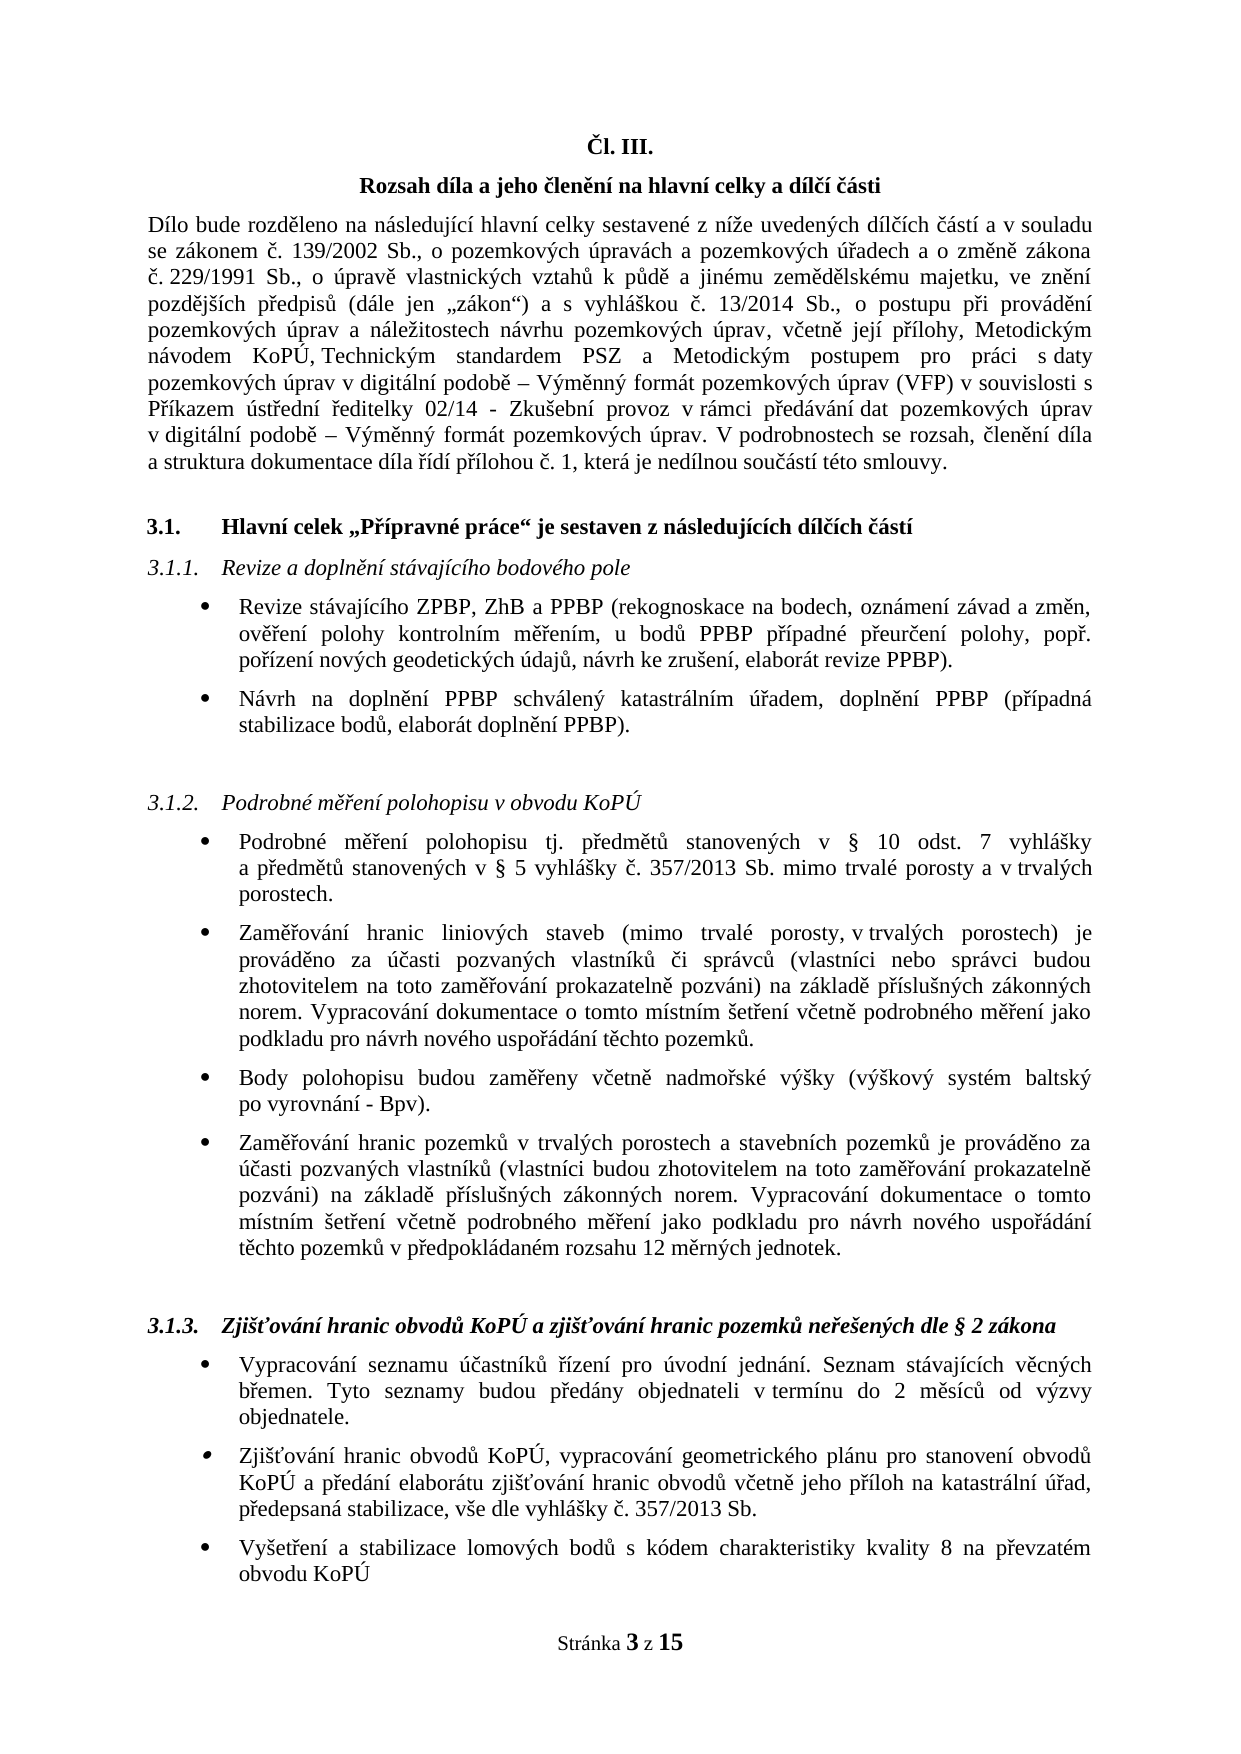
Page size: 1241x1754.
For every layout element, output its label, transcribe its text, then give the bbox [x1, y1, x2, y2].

list Zaměřování hranic liniových staveb (mimo trvalé porosty, v trvalých porostech) je prováděno za účasti pozvaných vlastníků či správců (vlastníci nebo správci budou zhotovitelem na toto zaměřování prokazatelně pozváni) na základě příslušných zákonných norem. Vypracování dokumentace o tomto místním šetření včetně podrobného měření jako podkladu pro návrh nového uspořádání těchto pozemků. [201, 919, 1093, 1051]
text 3.1.2. Podrobné měření polohopisu v obvodu KoPÚ [148, 789, 1093, 815]
text 3.1.3. Zjišťování hranic obvodů KoPÚ a zjišťování hranic pozemků neřešených dle § 2 zákona [148, 1312, 1093, 1338]
list Vyšetření a stabilizace lomových bodů s kódem charakteristiky kvality 8 na převzatém obvodu KoPÚ [201, 1534, 1093, 1587]
subtitle Rozsah díla a jeho členění na hlavní celky a dílčí části [148, 172, 1093, 198]
list Podrobné měření polohopisu tj. předmětů stanovených v § 10 odst. 7 vyhlášky a předmětů stanovených v § 5 vyhlášky č. 357/2013 Sb. mimo trvalé porosty a v trvalých porostech. [201, 828, 1093, 907]
list Zaměřování hranic pozemků v trvalých porostech a stavebních pozemků je prováděno za účasti pozvaných vlastníků (vlastníci budou zhotovitelem na toto zaměřování prokazatelně pozváni) na základě příslušných zákonných norem. Vypracování dokumentace o tomto místním šetření včetně podrobného měření jako podkladu pro návrh nového uspořádání těchto pozemků v předpokládaném rozsahu 12 měrných jednotek. [201, 1129, 1093, 1261]
list Revize stávajícího ZPBP, ZhB a PPBP (rekognoskace na bodech, oznámení závad a změn, ověření polohy kontrolním měřením, u bodů PPBP případné přeurčení polohy, popř. pořízení nových geodetických údajů, návrh ke zrušení, elaborát revize PPBP). [201, 593, 1093, 672]
text Čl. III. [148, 133, 1093, 159]
text 3.1. Hlavní celek „Přípravné práce“ je sestaven z následujících dílčích částí [146, 513, 1093, 539]
list Body polohopisu budou zaměřeny včetně nadmořské výšky (výškový systém baltský po vyrovnání - Bpv). [201, 1063, 1093, 1116]
list Návrh na doplnění PPBP schválený katastrálním úřadem, doplnění PPBP (případná stabilizace bodů, elaborát doplnění PPBP). [201, 685, 1093, 737]
text 3.1.1. Revize a doplnění stávajícího bodového pole [148, 554, 1093, 581]
text Dílo bude rozděleno na následující hlavní celky sestavené z níže uvedených dílčích částí a v souladu se zákonem č. 139/2002 Sb., o pozemkových úpravách a pozemkových úřadech a o změně zákona č. 229/1991 Sb., o úpravě vlastnických vztahů k půdě a jinému zemědělskému majetku, ve znění pozdějších předpisů (dále jen „zákon“) a s vyhláškou č. 13/2014 Sb., o postupu při provádění pozemkových úprav a náležitostech návrhu pozemkových úprav, včetně její přílohy, Metodickým návodem KoPÚ, Technickým standardem PSZ a Metodickým postupem pro práci s daty pozemkových úprav v digitální podobě – Výměnný formát pozemkových úprav (VFP) v souvislosti s Příkazem ústřední ředitelky 02/14 - Zkušební provoz v rámci předávání dat pozemkových úprav v digitální podobě – Výměnný formát pozemkových úprav. V podrobnostech se rozsah, členění díla a struktura dokumentace díla řídí přílohou č. 1, která je nedílnou součástí této smlouvy. [148, 211, 1093, 474]
list Vypracování seznamu účastníků řízení pro úvodní jednání. Seznam stávajících věcných břemen. Tyto seznamy budou předány objednateli v termínu do 2 měsíců od výzvy objednatele. [201, 1351, 1093, 1430]
list Zjišťování hranic obvodů KoPÚ, vypracování geometrického plánu pro stanovení obvodů KoPÚ a předání elaborátu zjišťování hranic obvodů včetně jeho příloh na katastrální úřad, předepsaná stabilizace, vše dle vyhlášky č. 357/2013 Sb. [201, 1442, 1093, 1521]
